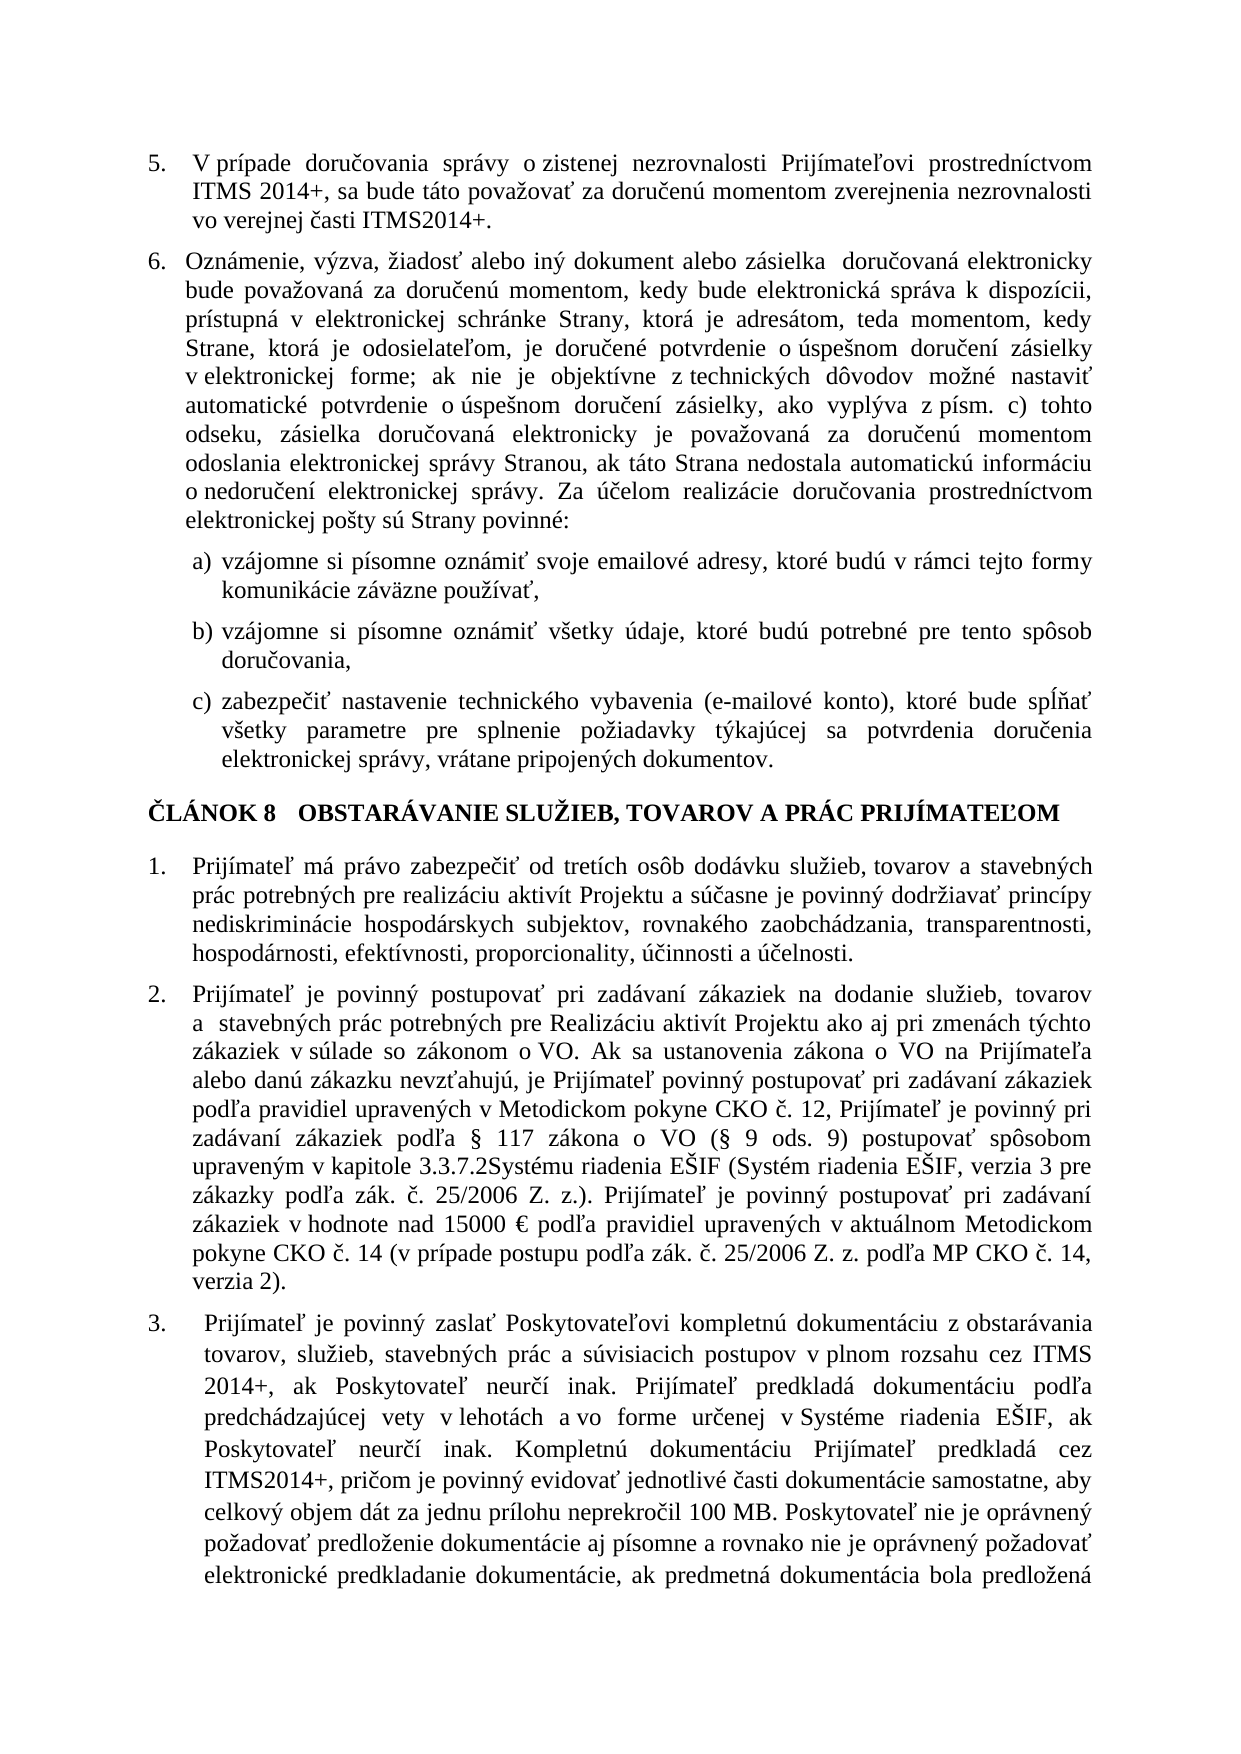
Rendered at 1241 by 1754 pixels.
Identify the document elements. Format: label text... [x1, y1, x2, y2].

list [148, 1308, 1093, 1589]
subtitle ČLÁNOK 8 OBSTARÁVANIE SLUŽIEB, TOVAROV A PRÁC PRIJÍMATEĽOM [148, 798, 1093, 826]
list vzájomne si písomne oznámiť svoje emailové adresy, ktoré budú v rámci tejto formy komunikácie záväzne používať, [192, 546, 1093, 604]
list vzájomne si písomne oznámiť všetky údaje, ktoré budú potrebné pre tento spôsob doručovania, [192, 616, 1093, 674]
list Prijímateľ má právo zabezpečiť od tretích osôb dodávku služieb, tovarov a stavebných prác potrebných pre realizáciu aktivít Projektu a súčasne je povinný dodržiavať princípy nediskriminácie hospodárskych subjektov, rovnakého zaobchádzania, transparentnosti, hospodárnosti, efektívnosti, proporcionality, účinnosti a účelnosti. [148, 851, 1093, 966]
text 6. Oznámenie, výzva, žiadosť alebo iný dokument alebo zásielka doručovaná elektronicky bude považovaná za doručenú momentom, kedy bude elektronická správa k dispozícii, prístupná v elektronickej schránke Strany, ktorá je adresátom, teda momentom, kedy Strane, ktorá je odosielateľom, je doručené potvrdenie o úspešnom doručení zásielky v elektronickej forme; ak nie je objektívne z technických dôvodov možné nastaviť automatické potvrdenie o úspešnom doručení zásielky, ako vyplýva z písm. c) tohto odseku, zásielka doručovaná elektronicky je považovaná za doručenú momentom odoslania elektronickej správy Stranou, ak táto Strana nedostala automatickú informáciu o nedoručení elektronickej správy. Za účelom realizácie doručovania prostredníctvom elektronickej pošty sú Strany povinné: [148, 246, 1093, 534]
list Prijímateľ je povinný postupovať pri zadávaní zákaziek na dodanie služieb, tovarov a stavebných prác potrebných pre Realizáciu aktivít Projektu ako aj pri zmenách týchto zákaziek v súlade so zákonom o VO. Ak sa ustanovenia zákona o VO na Prijímateľa alebo danú zákazku nevzťahujú, je Prijímateľ povinný postupovať pri zadávaní zákaziek podľa pravidiel upravených v Metodickom pokyne CKO č. 12, Prijímateľ je povinný pri zadávaní zákaziek podľa § 117 zákona o VO (§ 9 ods. 9) postupovať spôsobom upraveným v kapitole 3.3.7.2Systému riadenia EŠIF (Systém riadenia EŠIF, verzia 3 pre zákazky podľa zák. č. 25/2006 Z. z.). Prijímateľ je povinný postupovať pri zadávaní zákaziek v hodnote nad 15000 € podľa pravidiel upravených v aktuálnom Metodickom pokyne CKO č. 14 (v prípade postupu podľa zák. č. 25/2006 Z. z. podľa MP CKO č. 14, verzia 2). [148, 979, 1093, 1295]
text 5. V prípade doručovania správy o zistenej nezrovnalosti Prijímateľovi prostredníctvom ITMS 2014+, sa bude táto považovať za doručenú momentom zverejnenia nezrovnalosti vo verejnej časti ITMS2014+. [148, 148, 1093, 234]
list zabezpečiť nastavenie technického vybavenia (e-mailové konto), ktoré bude spĺňať všetky parametre pre splnenie požiadavky týkajúcej sa potvrdenia doručenia elektronickej správy, vrátane pripojených dokumentov. [192, 686, 1093, 773]
